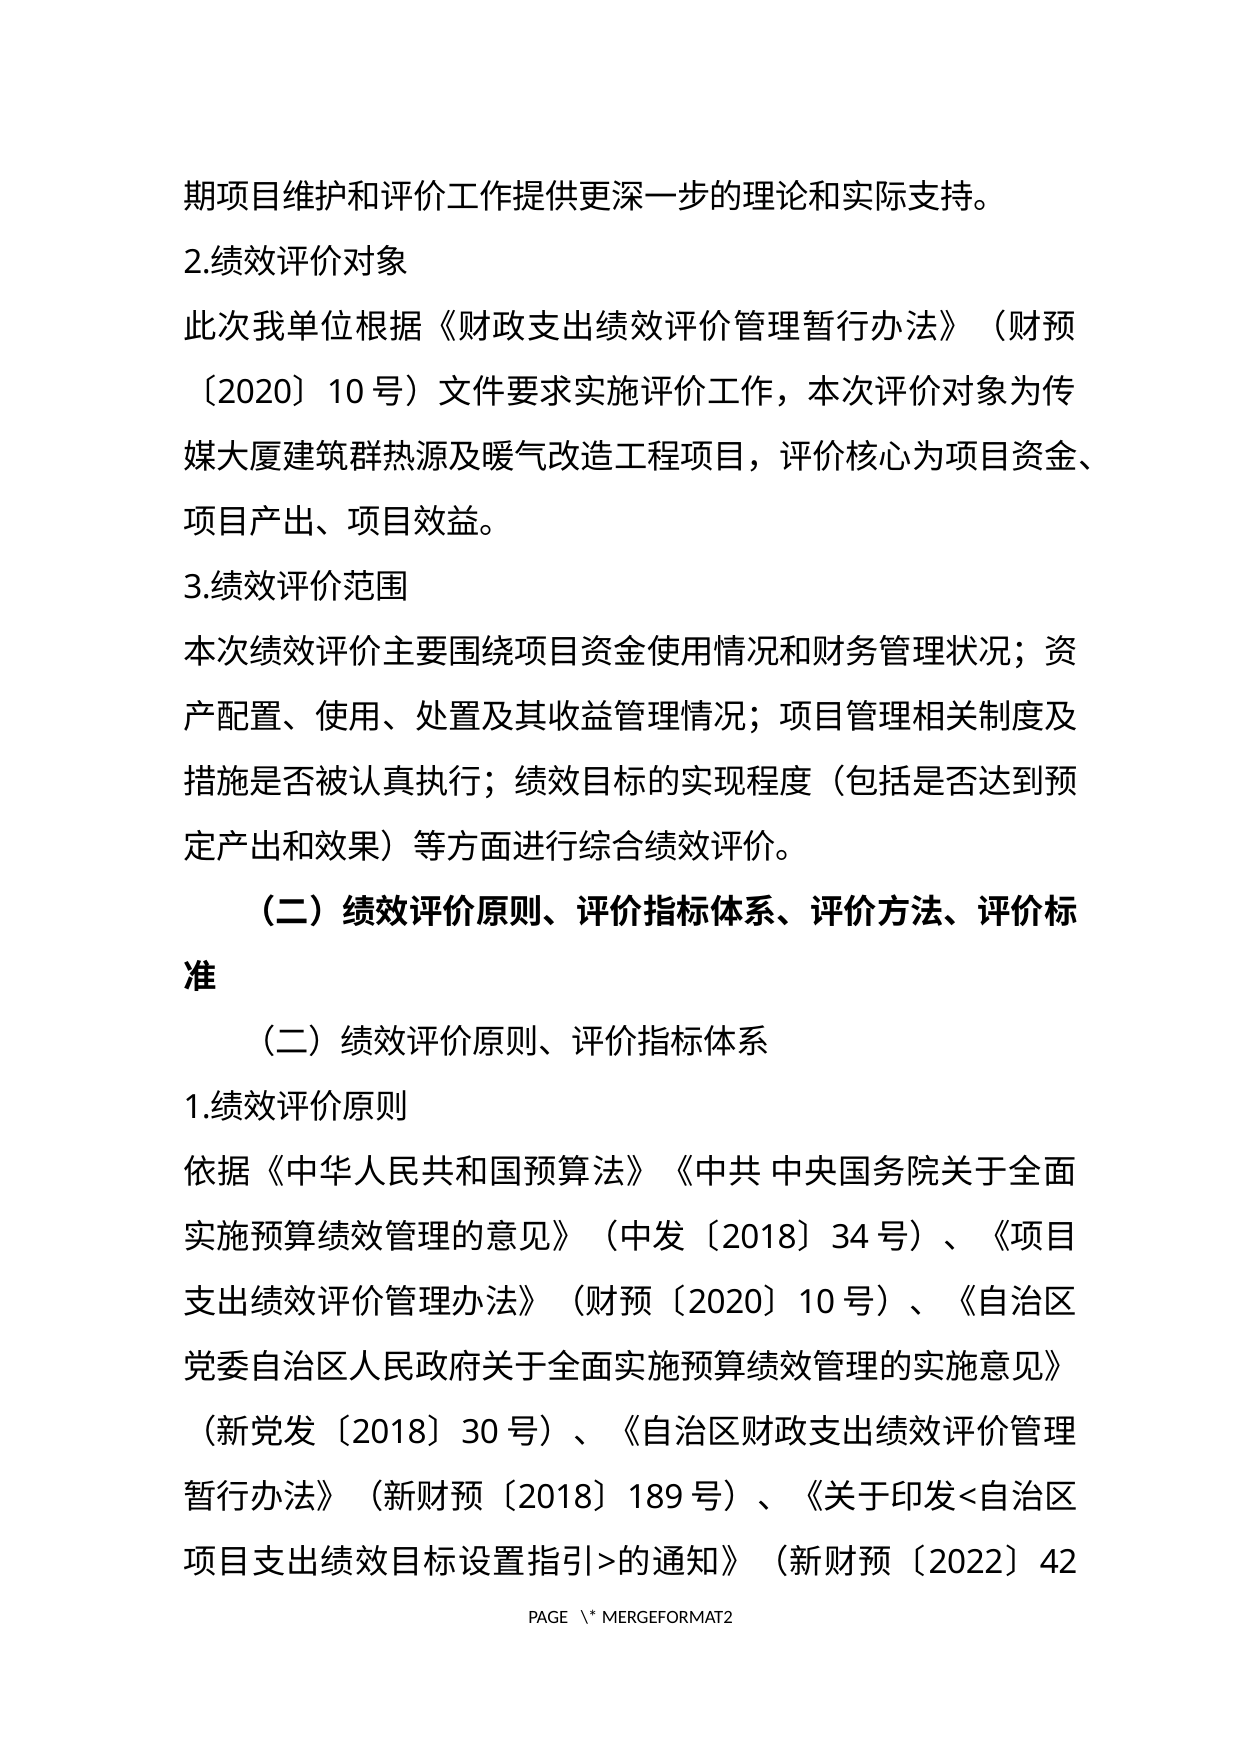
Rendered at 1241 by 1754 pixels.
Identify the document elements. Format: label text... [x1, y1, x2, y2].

text （二）绩效评价原则、评价指标体系、评价方法、评价标准 [183, 877, 1078, 1007]
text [183, 162, 1078, 877]
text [183, 1007, 1078, 1592]
